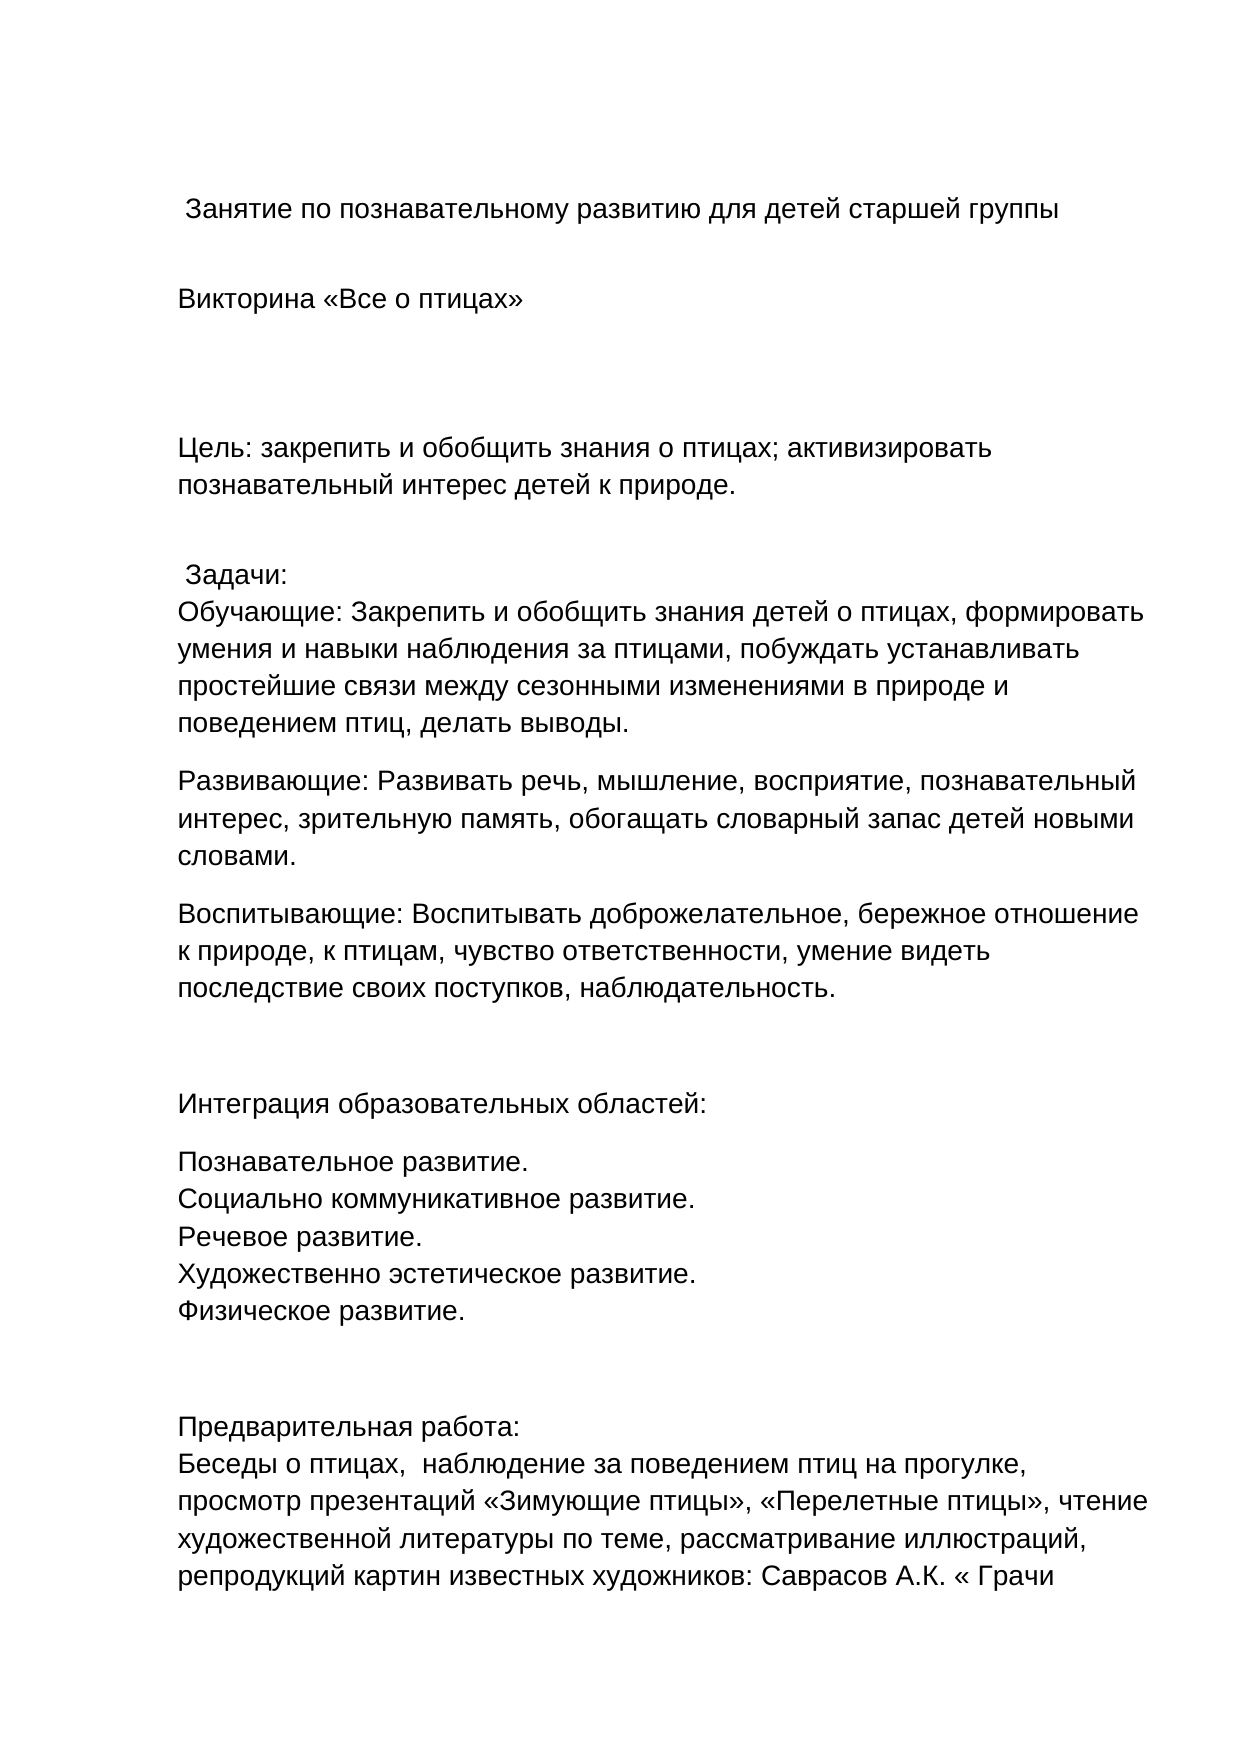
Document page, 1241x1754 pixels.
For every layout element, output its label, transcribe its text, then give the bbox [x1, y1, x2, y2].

text Развивающие: Развивать речь, мышление, восприятие, познавательный интерес, зрительную память, обогащать словарный запас детей новыми словами. [177, 764, 1152, 871]
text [177, 1410, 1152, 1591]
text Задачи: Обучающие: Закрепить и обобщить знания детей о птицах, формировать умения и навыки наблюдения за птицами, побуждать устанавливать простейшие связи между сезонными изменениями в природе и поведением птиц, делать выводы. [177, 558, 1152, 739]
text Занятие по познавательному развитию для детей старшей группы [177, 118, 1152, 257]
text Познавательное развитие. Социально коммуникативное развитие. Речевое развитие. Художественно эстетическое развитие. Физическое развитие. [177, 1145, 1152, 1326]
text Воспитывающие: Воспитывать доброжелательное, бережное отношение к природе, к птицам, чувство ответственности, умение видеть последствие своих поступков, наблюдательность. [177, 897, 1152, 1003]
text Интеграция образовательных областей: [177, 1087, 1152, 1119]
text Викторина «Все о птицах» Цель: закрепить и обобщить знания о птицах; активизировать познавательный интерес детей к природе. [177, 282, 1152, 533]
